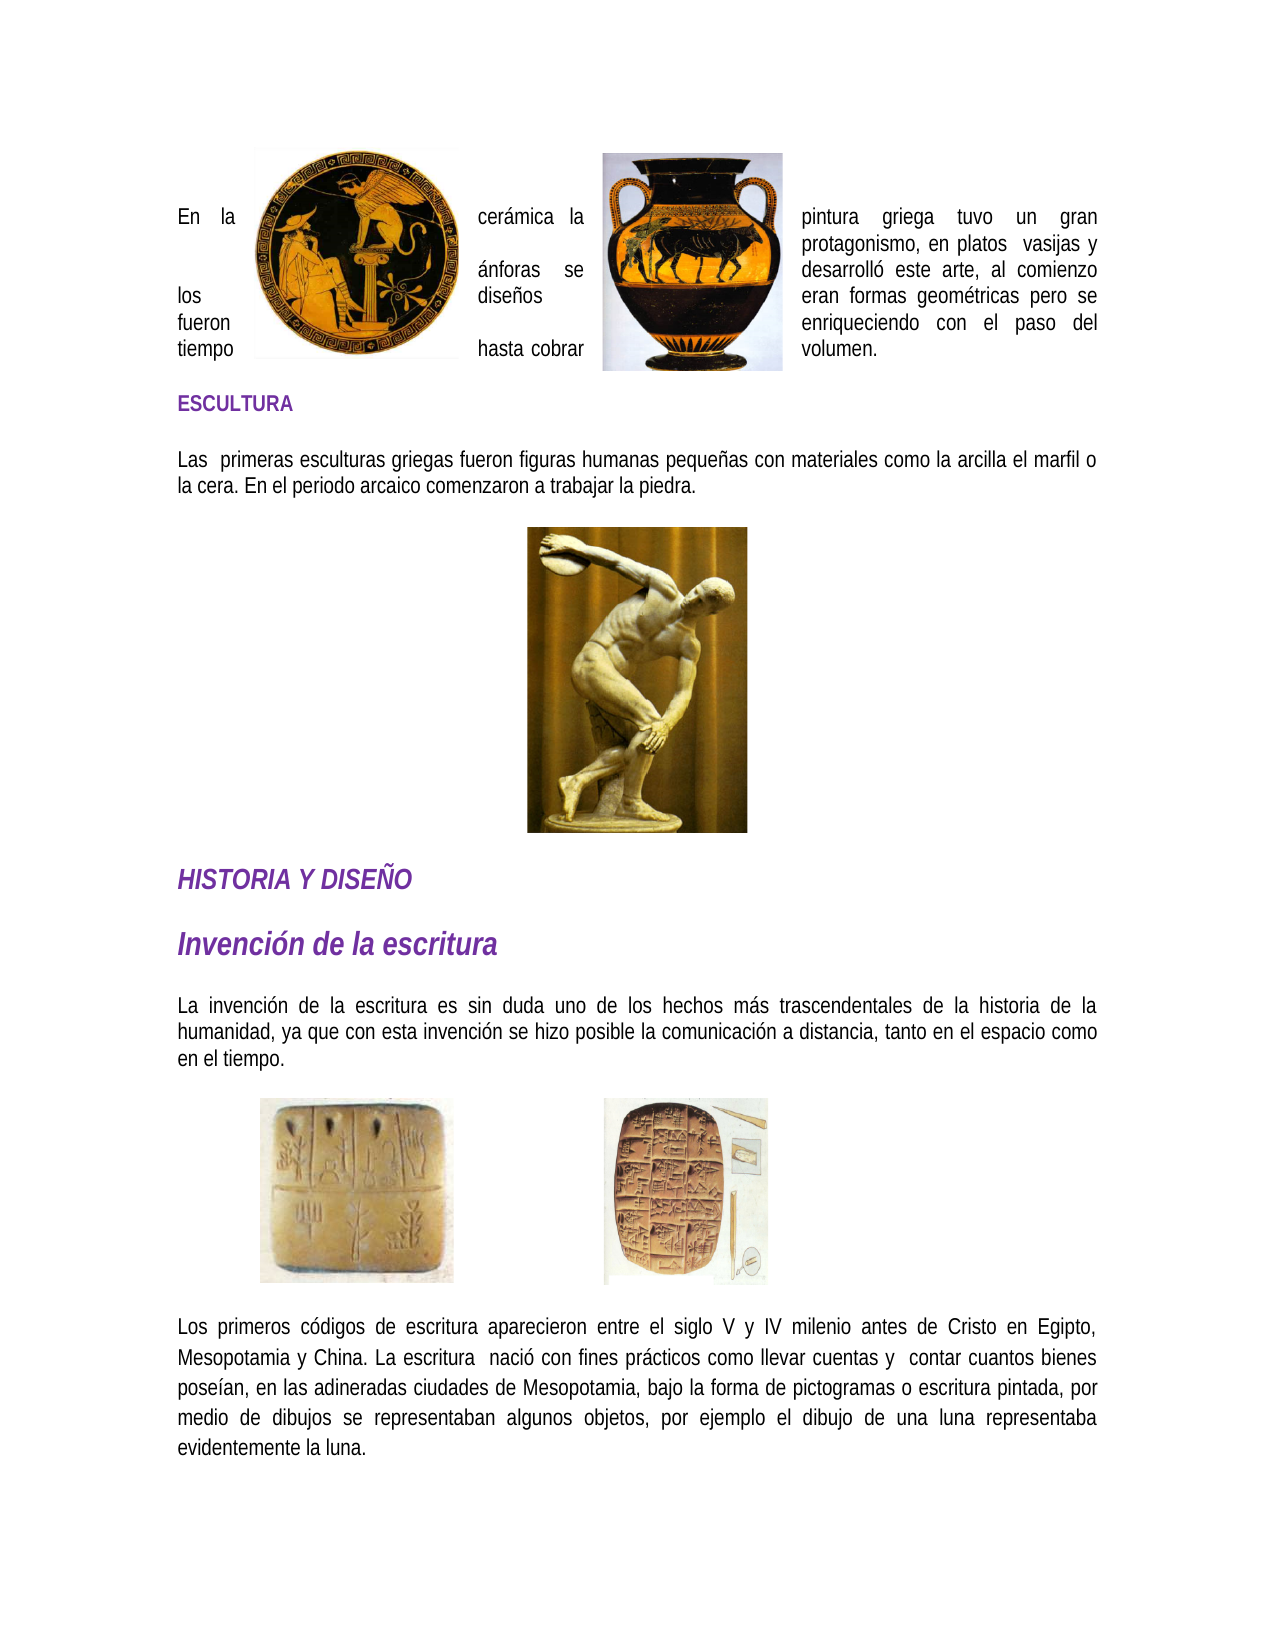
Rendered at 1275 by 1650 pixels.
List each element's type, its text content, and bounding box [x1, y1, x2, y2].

picture [260, 1098, 454, 1283]
text En la cerámica la pintura griega tuvo un gran protagonismo, en platos vasijas y ánforas se desarrolló este arte, al comienzo los diseños eran formas geométricas pero se fueron enriqueciendo con el paso del tiempo hasta cobrar volumen. [783, 203, 1098, 361]
text ESCULTURA [177, 390, 1098, 417]
text HISTORIA Y DISEÑO [177, 862, 1098, 895]
text En la cerámica la pintura griega tuvo un gran protagonismo, en platos vasijas y ánforas se desarrolló este arte, al comienzo los diseños eran formas geométricas pero se fueron enriqueciendo con el paso del tiempo hasta cobrar volumen. [177, 203, 601, 361]
picture [601, 153, 783, 369]
text Los primeros códigos de escritura aparecieron entre el siglo V y IV milenio antes de Cristo en Egipto, Mesopotamia y China. La escritura nació con fines prácticos como llevar cuentas y contar cuantos bienes poseían, en las adineradas ciudades de Mesopotamia, bajo la forma de pictogramas o escritura pintada, por medio de dibujos se representaban algunos objetos, por ejemplo el dibujo de una luna representaba evidentemente la luna. [177, 1313, 1098, 1461]
text Invención de la escritura [177, 924, 1098, 963]
text La invención de la escritura es sin duda uno de los hechos más trascendentales de la historia de la humanidad, ya que con esta invención se hizo posible la comunicación a distancia, tanto en el espacio como en el tiempo. [177, 992, 1098, 1071]
text Las primeras esculturas griegas fueron figuras humanas pequeñas con materiales como la arcilla el marfil o la cera. En el periodo arcaico comenzaron a trabajar la piedra. [177, 446, 1098, 499]
picture [602, 1098, 768, 1283]
picture [252, 147, 459, 357]
picture [527, 527, 748, 833]
